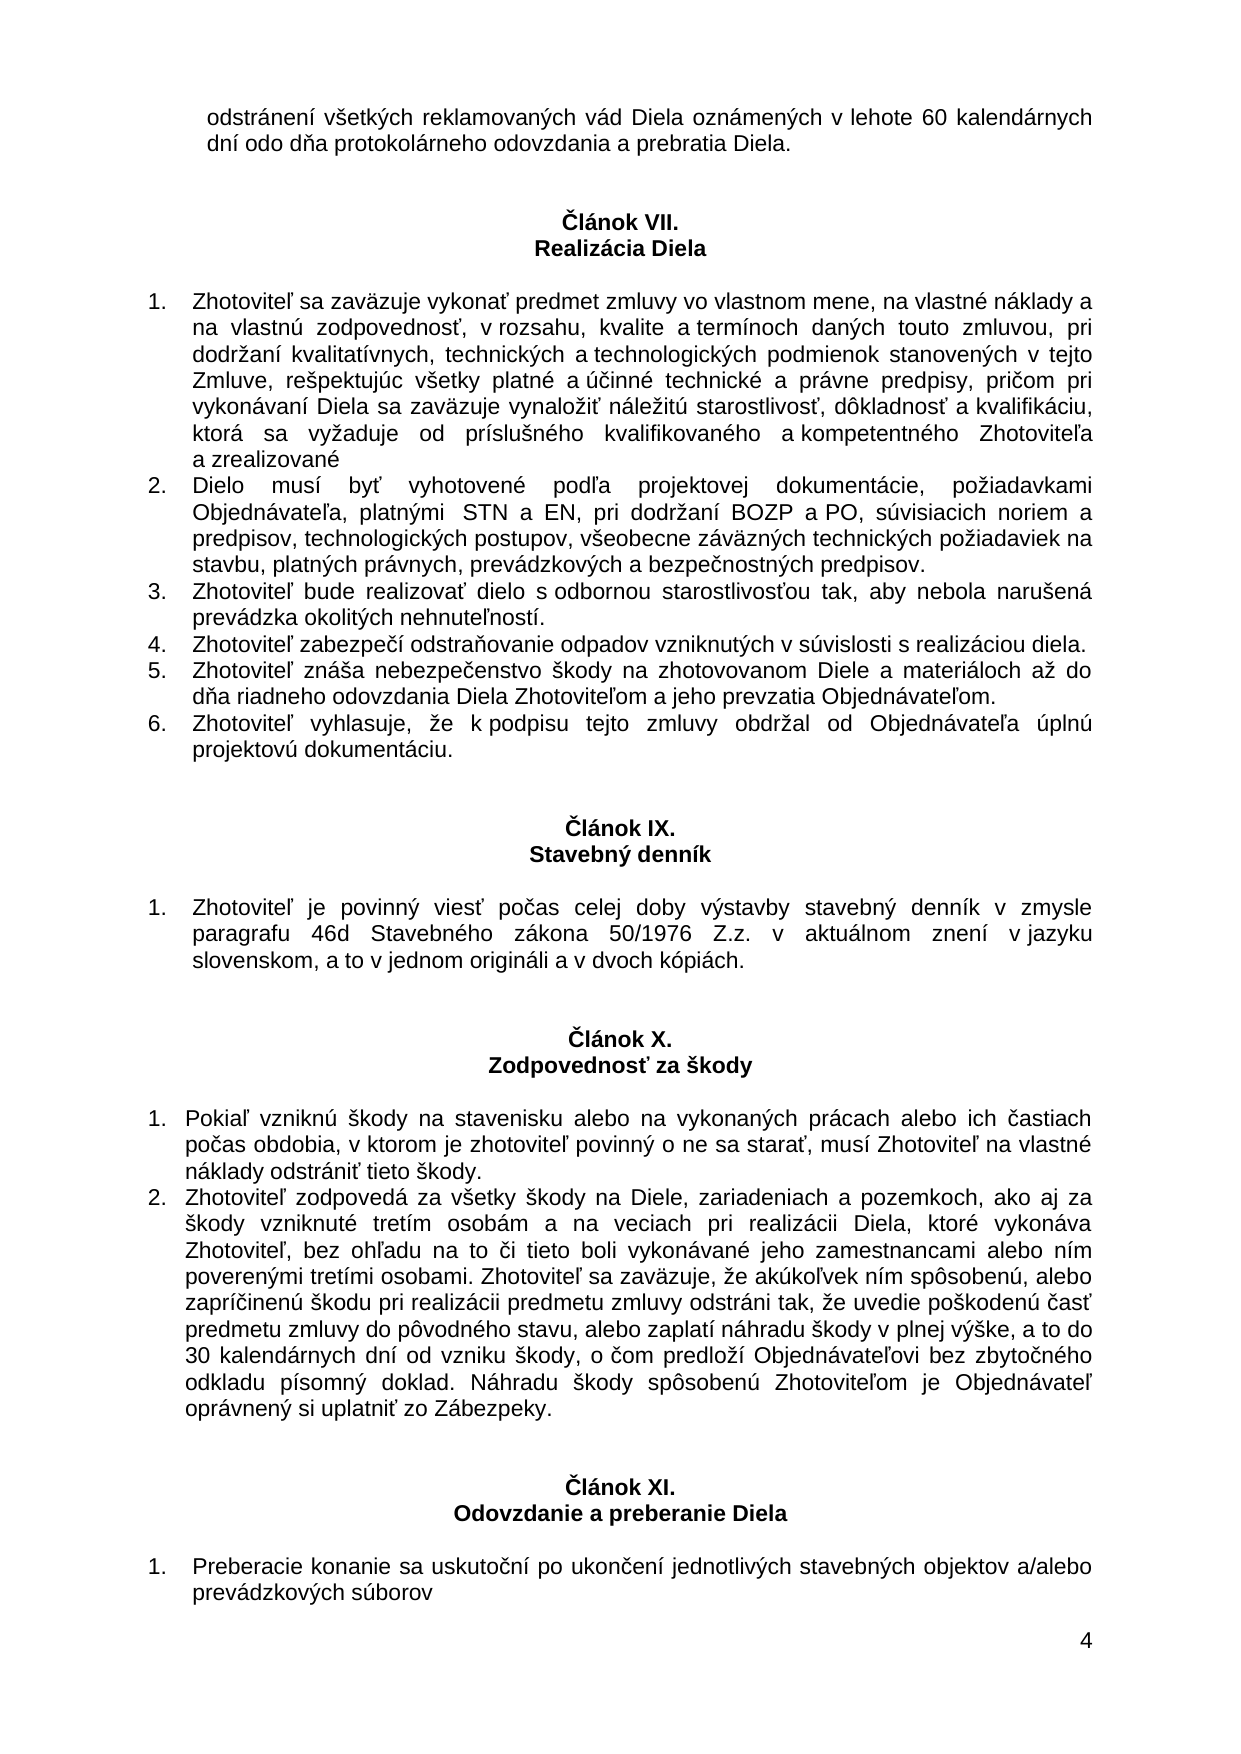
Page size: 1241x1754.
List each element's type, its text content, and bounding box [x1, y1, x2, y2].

text Odovzdanie a preberanie Diela [148, 1500, 1093, 1527]
text Článok IX. [148, 815, 1093, 841]
text Realizácia Diela [148, 235, 1093, 262]
list Pokiaľ vzniknú škody na stavenisku alebo na vykonaných prácach alebo ich častiach počas obdobia, v ktorom je zhotoviteľ povinný o ne sa starať, musí Zhotoviteľ na vlastné náklady odstrániť tieto škody. [148, 1105, 1093, 1184]
text Zodpovednosť za škody [148, 1052, 1093, 1078]
text Článok X. [148, 1026, 1093, 1052]
list Zhotoviteľ je povinný viesť počas celej doby výstavby stavebný denník v zmysle paragrafu 46d Stavebného zákona 50/1976 Z.z. v aktuálnom znení v jazyku slovenskom, a to v jednom origináli a v dvoch kópiách. [148, 894, 1093, 973]
list Dielo musí byť vyhotovené podľa projektovej dokumentácie, požiadavkami Objednávateľa, platnými STN a EN, pri dodržaní BOZP a PO, súvisiacich noriem a predpisov, technologických postupov, všeobecne záväzných technických požiadaviek na stavbu, platných právnych, prevádzkových a bezpečnostných predpisov. [148, 472, 1093, 578]
list Zhotoviteľ znáša nebezpečenstvo škody na zhotovovanom Diele a materiáloch až do dňa riadneho odovzdania Diela Zhotoviteľom a jeho prevzatia Objednávateľom. [148, 657, 1093, 709]
list Preberacie konanie sa uskutoční po ukončení jednotlivých stavebných objektov a/alebo prevádzkových súborov [148, 1553, 1093, 1606]
text Článok XI. [148, 1474, 1093, 1500]
list Zhotoviteľ zodpovedá za všetky škody na Diele, zariadeniach a pozemkoch, ako aj za škody vzniknuté tretím osobám a na veciach pri realizácii Diela, ktoré vykonáva Zhotoviteľ, bez ohľadu na to či tieto boli vykonávané jeho zamestnancami alebo ním poverenými tretími osobami. Zhotoviteľ sa zaväzuje, že akúkoľvek ním spôsobenú, alebo zapríčinenú škodu pri realizácii predmetu zmluvy odstráni tak, že uvedie poškodenú časť predmetu zmluvy do pôvodného stavu, alebo zaplatí náhradu škody v plnej výške, a to do 30 kalendárnych dní od vzniku škody, o čom predloží Objednávateľovi bez zbytočného odkladu písomný doklad. Náhradu škody spôsobenú Zhotoviteľom je Objednávateľ oprávnený si uplatniť zo Zábezpeky. [148, 1184, 1093, 1421]
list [148, 103, 1093, 156]
list Zhotoviteľ bude realizovať dielo s odbornou starostlivosťou tak, aby nebola narušená prevádzka okolitých nehnuteľností. [148, 578, 1093, 631]
text Stavebný denník [148, 841, 1093, 868]
text Článok VII. [148, 209, 1093, 235]
list Zhotoviteľ zabezpečí odstraňovanie odpadov vzniknutých v súvislosti s realizáciou diela. [148, 631, 1093, 657]
list Zhotoviteľ sa zaväzuje vykonať predmet zmluvy vo vlastnom mene, na vlastné náklady a na vlastnú zodpovednosť, v rozsahu, kvalite a termínoch daných touto zmluvou, pri dodržaní kvalitatívnych, technických a technologických podmienok stanovených v tejto Zmluve, rešpektujúc všetky platné a účinné technické a právne predpisy, pričom pri vykonávaní Diela sa zaväzuje vynaložiť náležitú starostlivosť, dôkladnosť a kvalifikáciu, ktorá sa vyžaduje od príslušného kvalifikovaného a kompetentného Zhotoviteľa a zrealizované [148, 288, 1093, 472]
list Zhotoviteľ vyhlasuje, že k podpisu tejto zmluvy obdržal od Objednávateľa úplnú projektovú dokumentáciu. [148, 709, 1093, 762]
